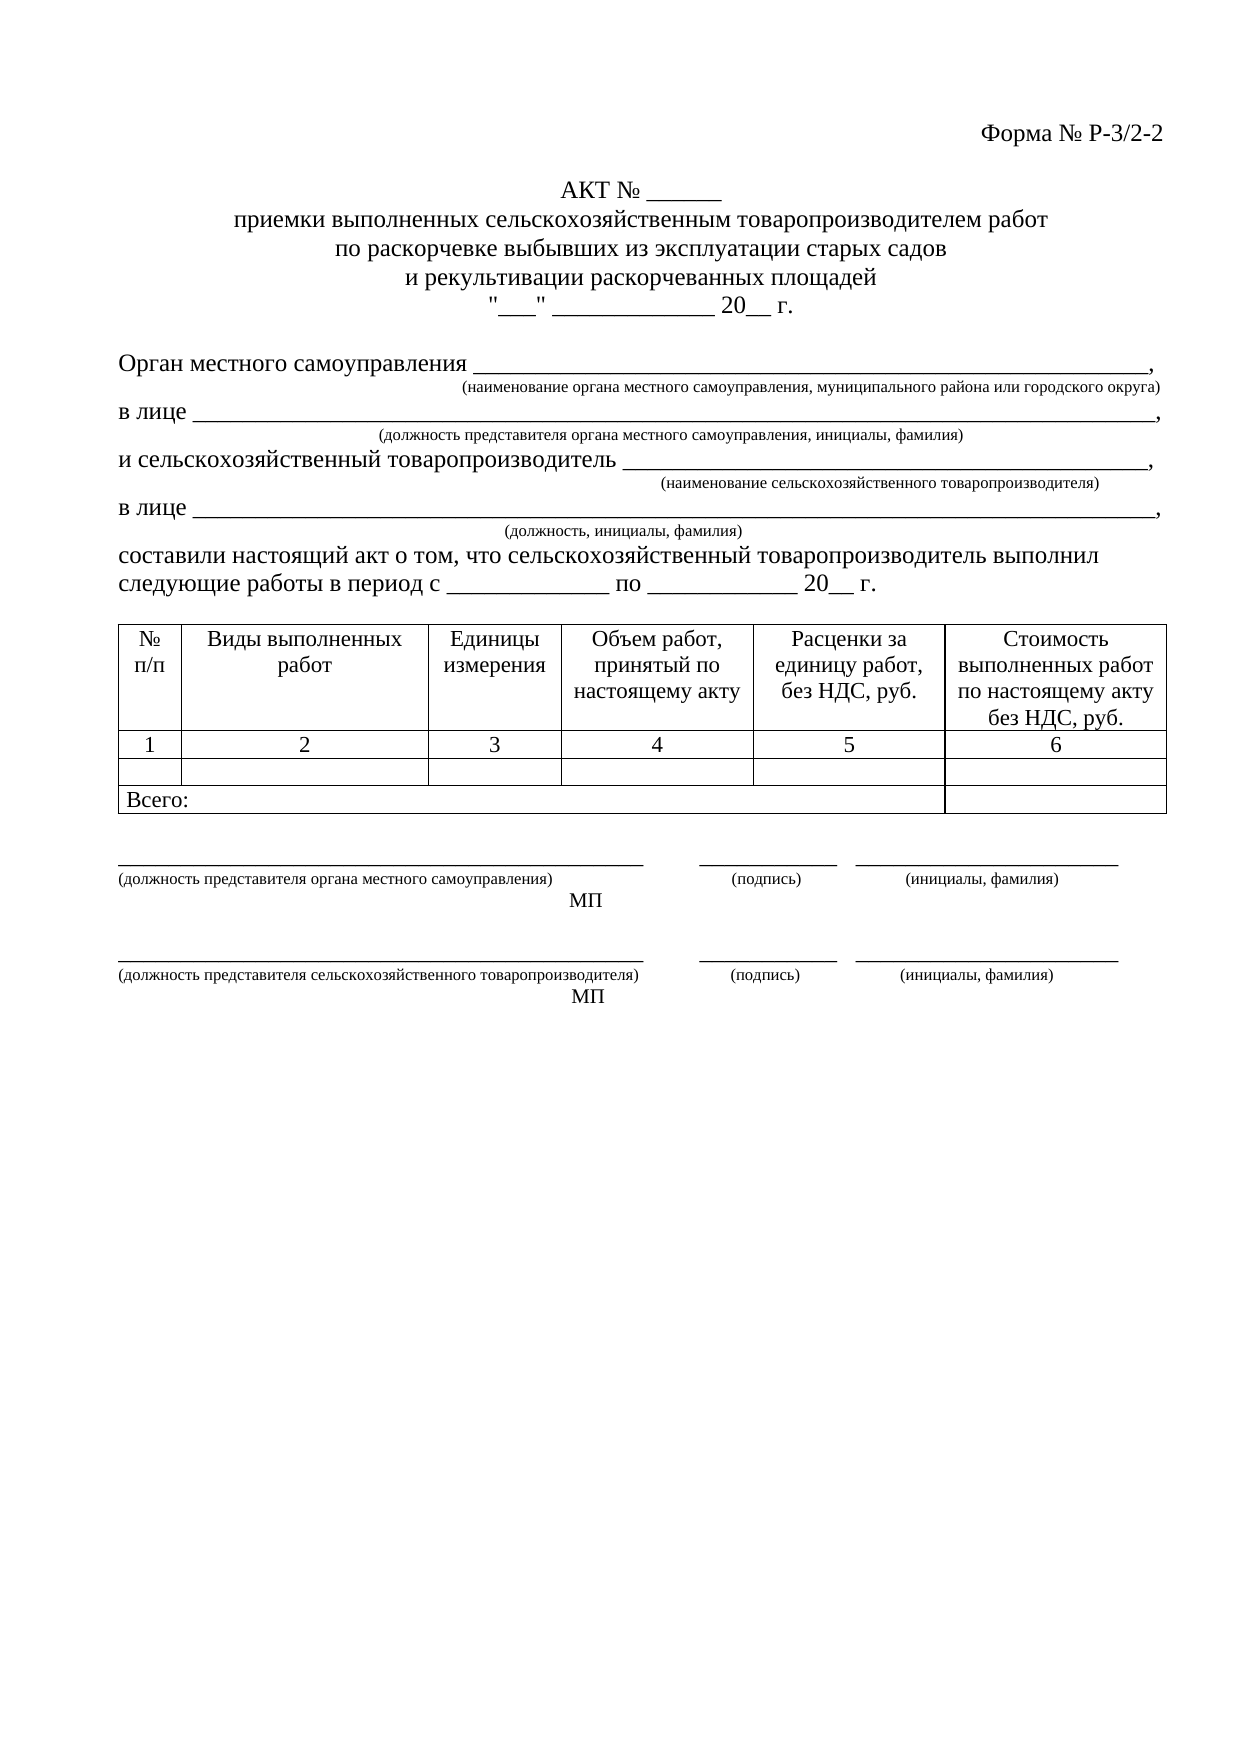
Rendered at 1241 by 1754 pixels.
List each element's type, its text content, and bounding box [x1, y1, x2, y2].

table_cell 4 [562, 731, 753, 757]
table_cell [946, 786, 1166, 813]
table_cell 3 [429, 731, 561, 757]
table_header Расценки за единицу работ, без НДС, руб. [754, 625, 944, 730]
table_header № п/п [119, 625, 181, 730]
text МП [266, 888, 1163, 912]
table_cell [119, 759, 181, 785]
table_cell [946, 759, 1166, 785]
text "___" _____________ 20__ г. [118, 291, 1163, 319]
text (наименование сельскохозяйственного товаропроизводителя) [118, 473, 1167, 492]
table_cell 2 [182, 731, 428, 757]
text (должность представителя органа местного самоуправления, инициалы, фамилия) [118, 425, 1167, 444]
text в лице _____________________________________________________________________________, [118, 492, 1167, 521]
text __________________________________________ ___________ _____________________ [118, 840, 1163, 869]
table_cell [562, 759, 753, 785]
table_cell Всего: [119, 786, 944, 813]
text Орган местного самоуправления ______________________________________________________, [118, 348, 1167, 377]
table_cell [754, 759, 944, 785]
text АКТ № ______ [118, 176, 1163, 204]
text __________________________________________ ___________ _____________________ [118, 936, 1163, 965]
text (должность представителя органа местного самоуправления) (подпись) (инициалы, фамилия) [118, 869, 1163, 888]
table_header Объем работ, принятый по настоящему акту [562, 625, 753, 730]
text по раскорчевке выбывших из эксплуатации старых садов [118, 233, 1163, 262]
text (наименование органа местного самоуправления, муниципального района или городского округа) [118, 377, 1167, 396]
table_cell [182, 759, 428, 785]
table_cell 1 [119, 731, 181, 757]
text приемки выполненных сельскохозяйственным товаропроизводителем работ [118, 204, 1163, 233]
table_header Виды выполненных работ [182, 625, 428, 730]
text в лице _____________________________________________________________________________, [118, 396, 1167, 425]
table_header Стоимость выполненных работ по настоящему акту без НДС, руб. [946, 625, 1166, 730]
text (должность, инициалы, фамилия) [118, 521, 1167, 540]
text и рекультивации раскорчеванных площадей [118, 262, 1163, 291]
table_header Единицы измерения [429, 625, 561, 730]
text и сельскохозяйственный товаропроизводитель __________________________________________, [118, 444, 1167, 473]
text составили настоящий акт о том, что сельскохозяйственный товаропроизводитель выполнил следующие работы в период с _____________ по ____________ 20__ г. [118, 540, 1167, 597]
text Форма № Р-3/2-2 [118, 118, 1163, 147]
table_cell 6 [946, 731, 1166, 757]
table_cell 5 [754, 731, 944, 757]
table_cell [429, 759, 561, 785]
text (должность представителя сельскохозяйственного товаропроизводителя) (подпись) (инициалы, фамилия) [118, 965, 1163, 984]
text МП [487, 984, 1163, 1008]
